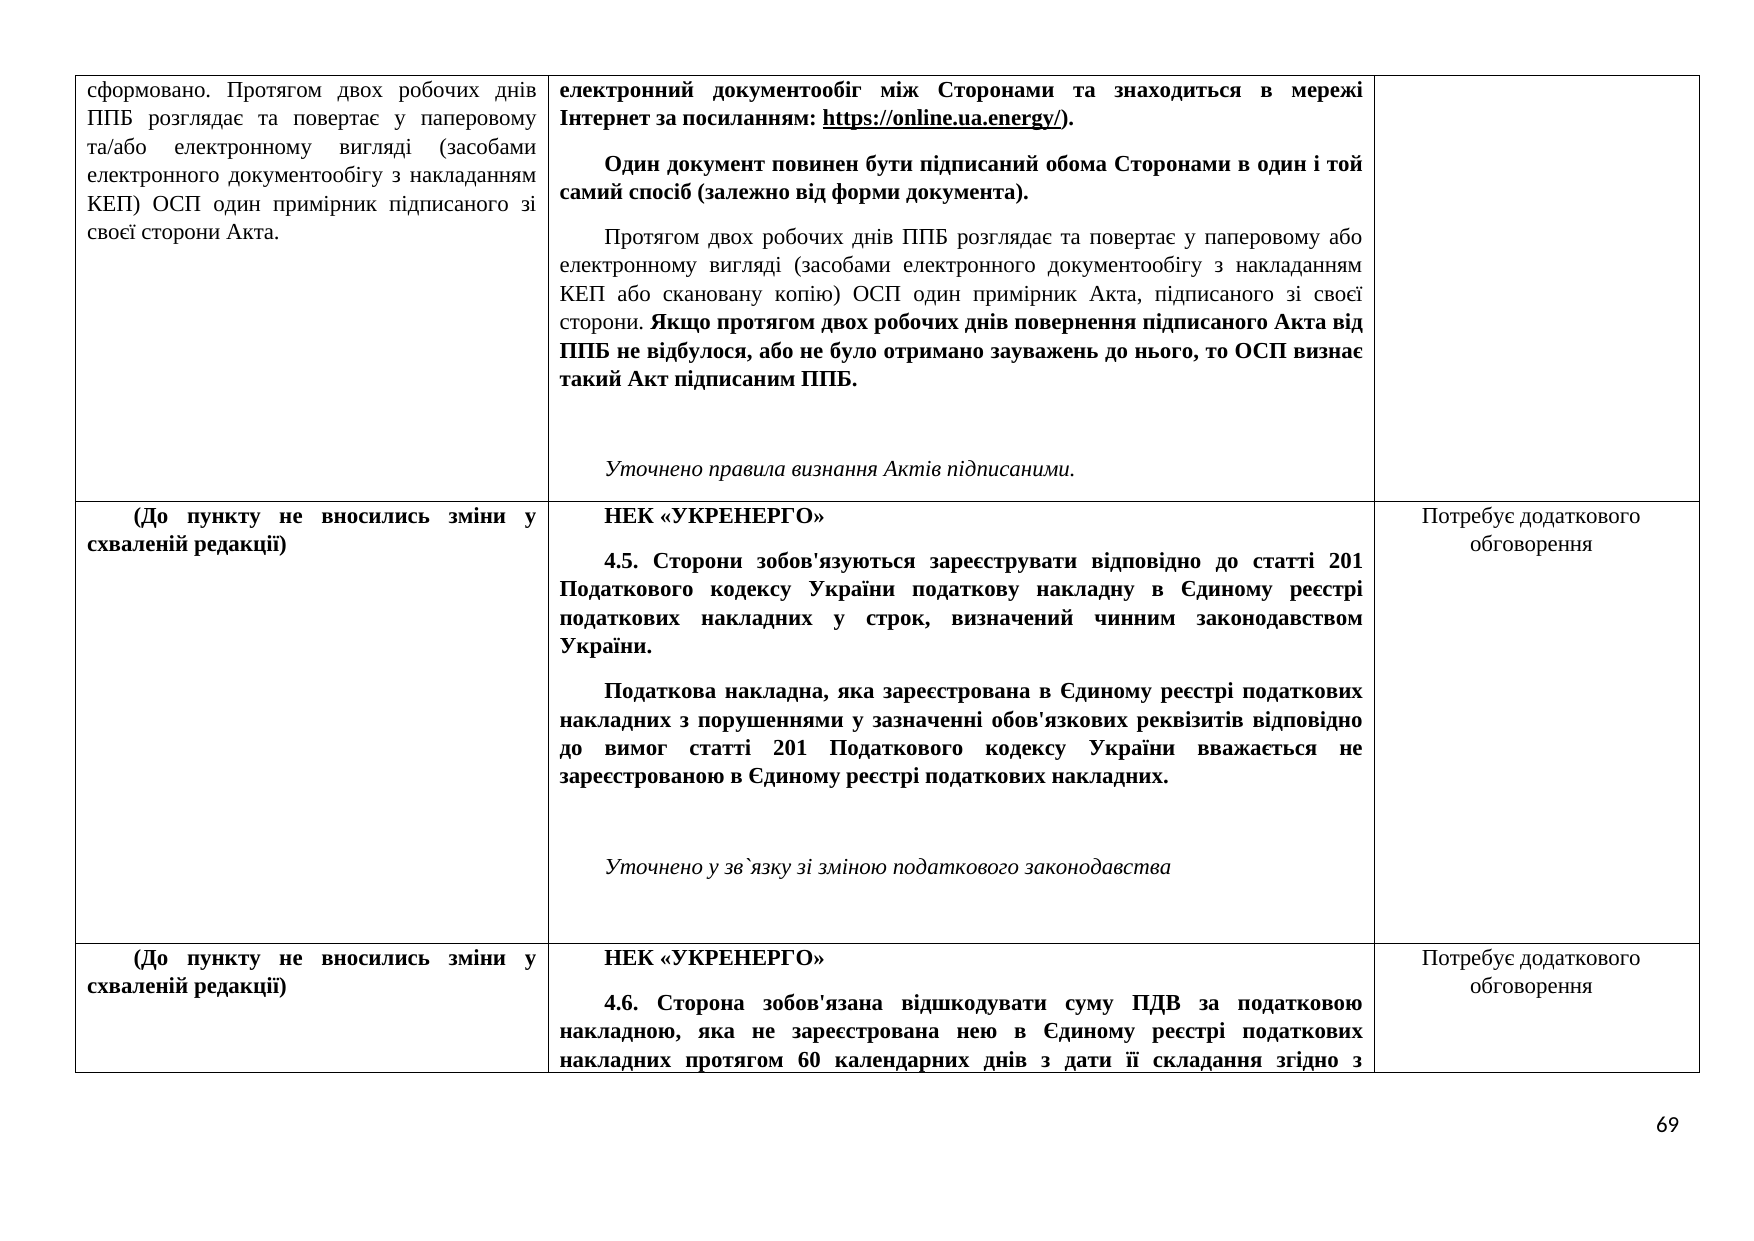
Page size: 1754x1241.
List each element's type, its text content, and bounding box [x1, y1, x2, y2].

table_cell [76, 944, 548, 1072]
table_cell Потребує додаткового обговорення [1375, 502, 1699, 943]
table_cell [1375, 944, 1699, 1072]
table_cell (До пункту не вносились зміни у схваленій редакції) [76, 502, 548, 943]
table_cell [549, 76, 1374, 501]
table_cell НЕК «УКРЕНЕРГО» 4.5. Сторони зобов'язуються зареєструвати відповідно до статті 201 Податкового кодексу України податкову накладну в Єдиному реєстрі податкових накладних у строк, визначений чинним законодавством України. Податкова накладна, яка зареєстрована в Єдиному реєстрі податкових накладних з порушеннями у зазначенні обов'язкових реквізитів відповідно до вимог статті 201 Податкового кодексу України вважається не зареєстрованою в Єдиному реєстрі податкових накладних. Уточнено у зв`язку зі зміною податкового законодавства [549, 502, 1374, 943]
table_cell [76, 76, 548, 501]
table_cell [1375, 76, 1699, 501]
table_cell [549, 944, 1374, 1072]
